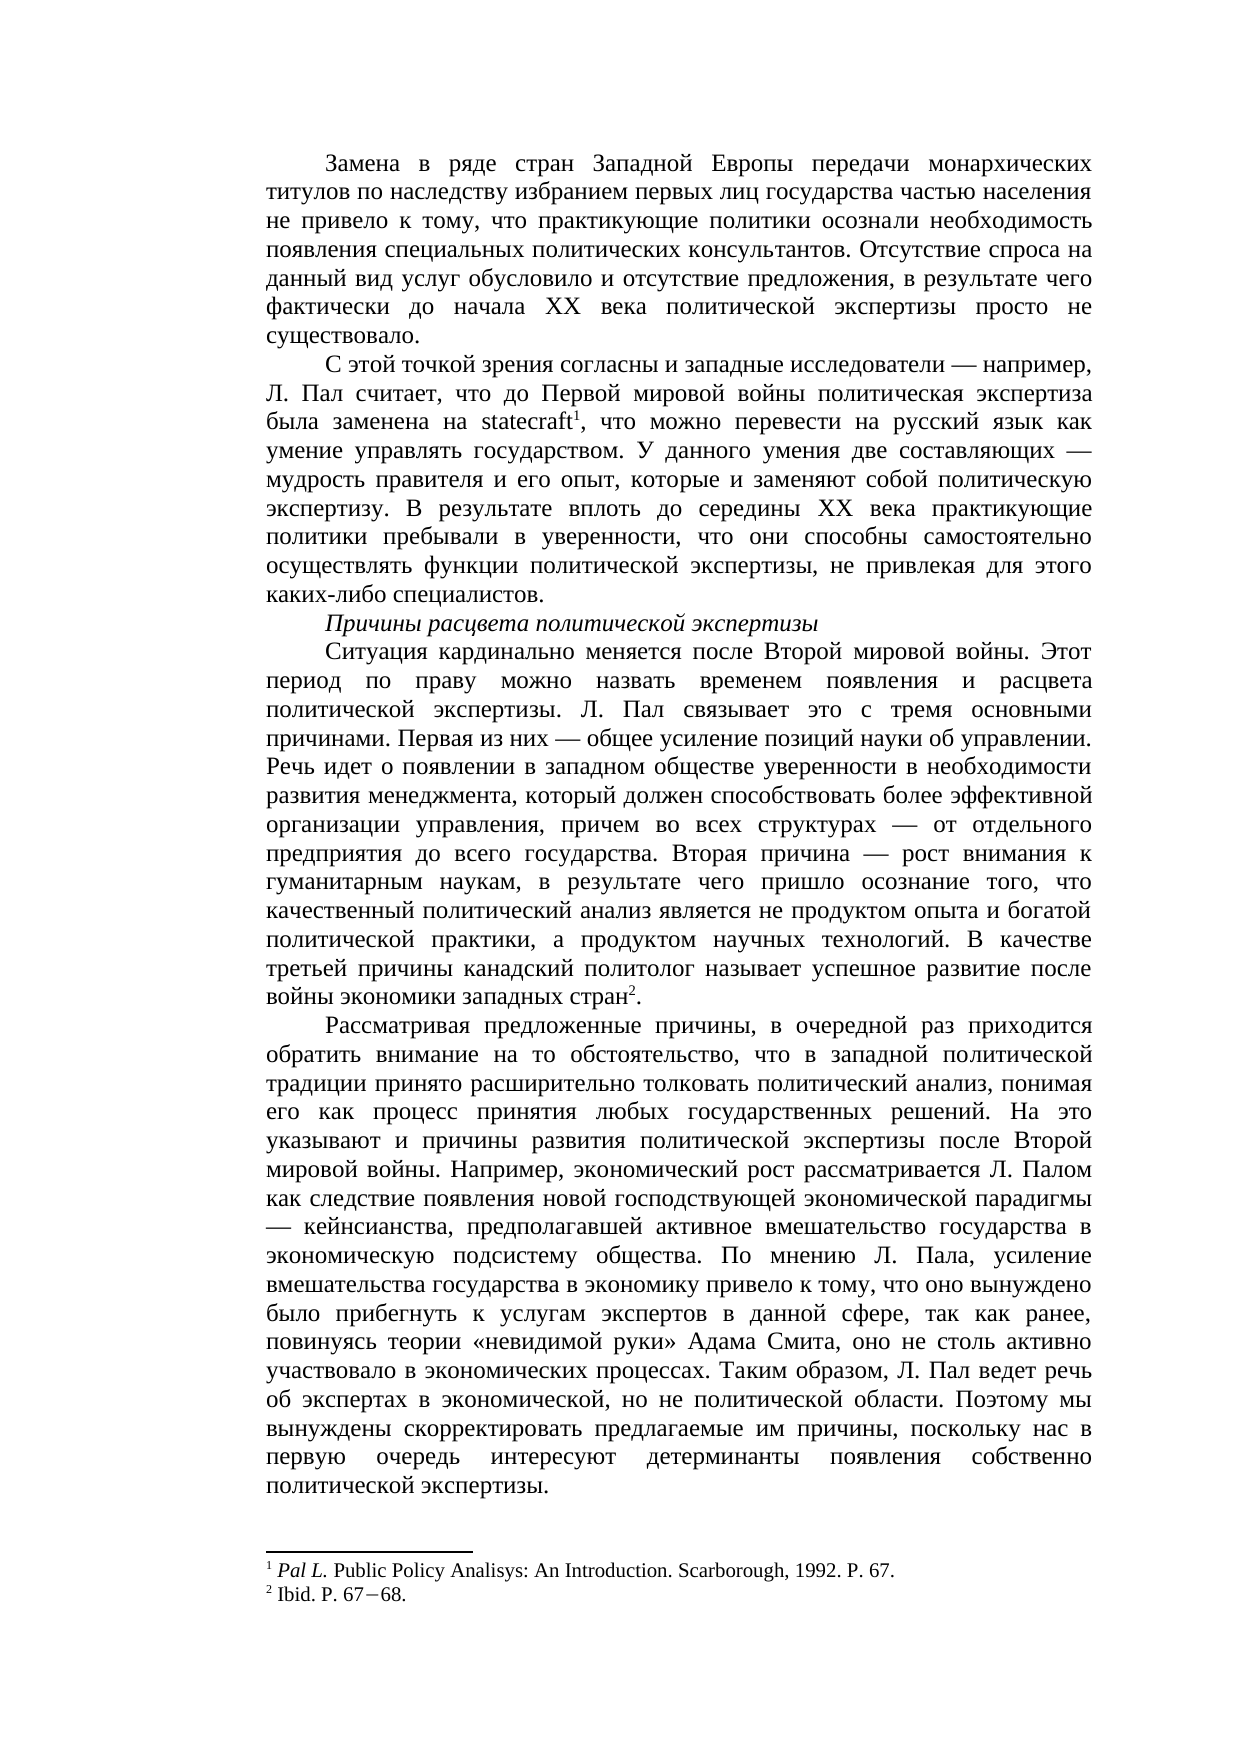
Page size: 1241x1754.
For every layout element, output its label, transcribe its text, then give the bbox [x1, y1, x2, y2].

text Причины расцвета политической экспертизы [266, 608, 1092, 636]
text Замена в ряде стран Западной Европы передачи монархических титулов по наследству избранием первых лиц государства частью населения не привело к тому, что практикующие политики осознали необходимость появления специальных политических консультантов. Отсутствие спроса на данный вид услуг обусловило и отсутствие предложения, в результате чего фактически до начала XX века политической экспертизы просто не существовало. [266, 148, 1092, 349]
text Ситуация кардинально меняется после Второй мировой войны. Этот период по праву можно назвать временем появления и расцвета политической экспертизы. Л. Пал связывает это с тремя основными причинами. Первая из них — общее усиление позиций науки об управлении. Речь идет о появлении в западном обществе уверенности в необходимости развития менеджмента, который должен способствовать более эффективной организации управления, причем во всех структурах — от отдельного предприятия до всего государства. Вторая причина — рост внимания к гуманитарным наукам, в результате чего пришло осознание того, что качественный политический анализ является не продуктом опыта и богатой политической практики, а продуктом научных технологий. В качестве третьей причины канадский политолог называет успешное развитие после войны экономики западных стран. [266, 636, 1092, 1010]
text С этой точкой зрения согласны и западные исследователи — например, Л. Пал считает, что до Первой мировой войны политическая экспертиза была заменена на statecraft, что можно перевести на русский язык как умение управлять государством. У данного умения две составляющих — мудрость правителя и его опыт, которые и заменяют собой политическую экспертизу. В результате вплоть до середины XX века практикующие политики пребывали в уверенности, что они способны самостоятельно осуществлять функции политической экспертизы, не привлекая для этого каких-либо специалистов. [266, 349, 1092, 608]
text Рассматривая предложенные причины, в очередной раз приходится обратить внимание на то обстоятельство, что в западной политической традиции принято расширительно толковать политический анализ, понимая его как процесс принятия любых государственных решений. На это указывают и причины развития политической экспертизы после Второй мировой войны. Например, экономический рост рассматривается Л. Палом как следствие появления новой господствующей экономической парадигмы — кейнсианства, предполагавшей активное вмешательство государства в экономическую подсистему общества. По мнению Л. Пала, усиление вмешательства государства в экономику привело к тому, что оно вынуждено было прибегнуть к услугам экспертов в данной сфере, так как ранее, повинуясь теории «невидимой руки» Адама Смита, оно не столь активно участвовало в экономических процессах. Таким образом, Л. Пал ведет речь об экспертах в экономической, но не политической области. Поэтому мы вынуждены скорректировать предлагаемые им причины, поскольку нас в первую очередь интересуют детерминанты появления собственно политической экспертизы. [266, 1010, 1092, 1499]
